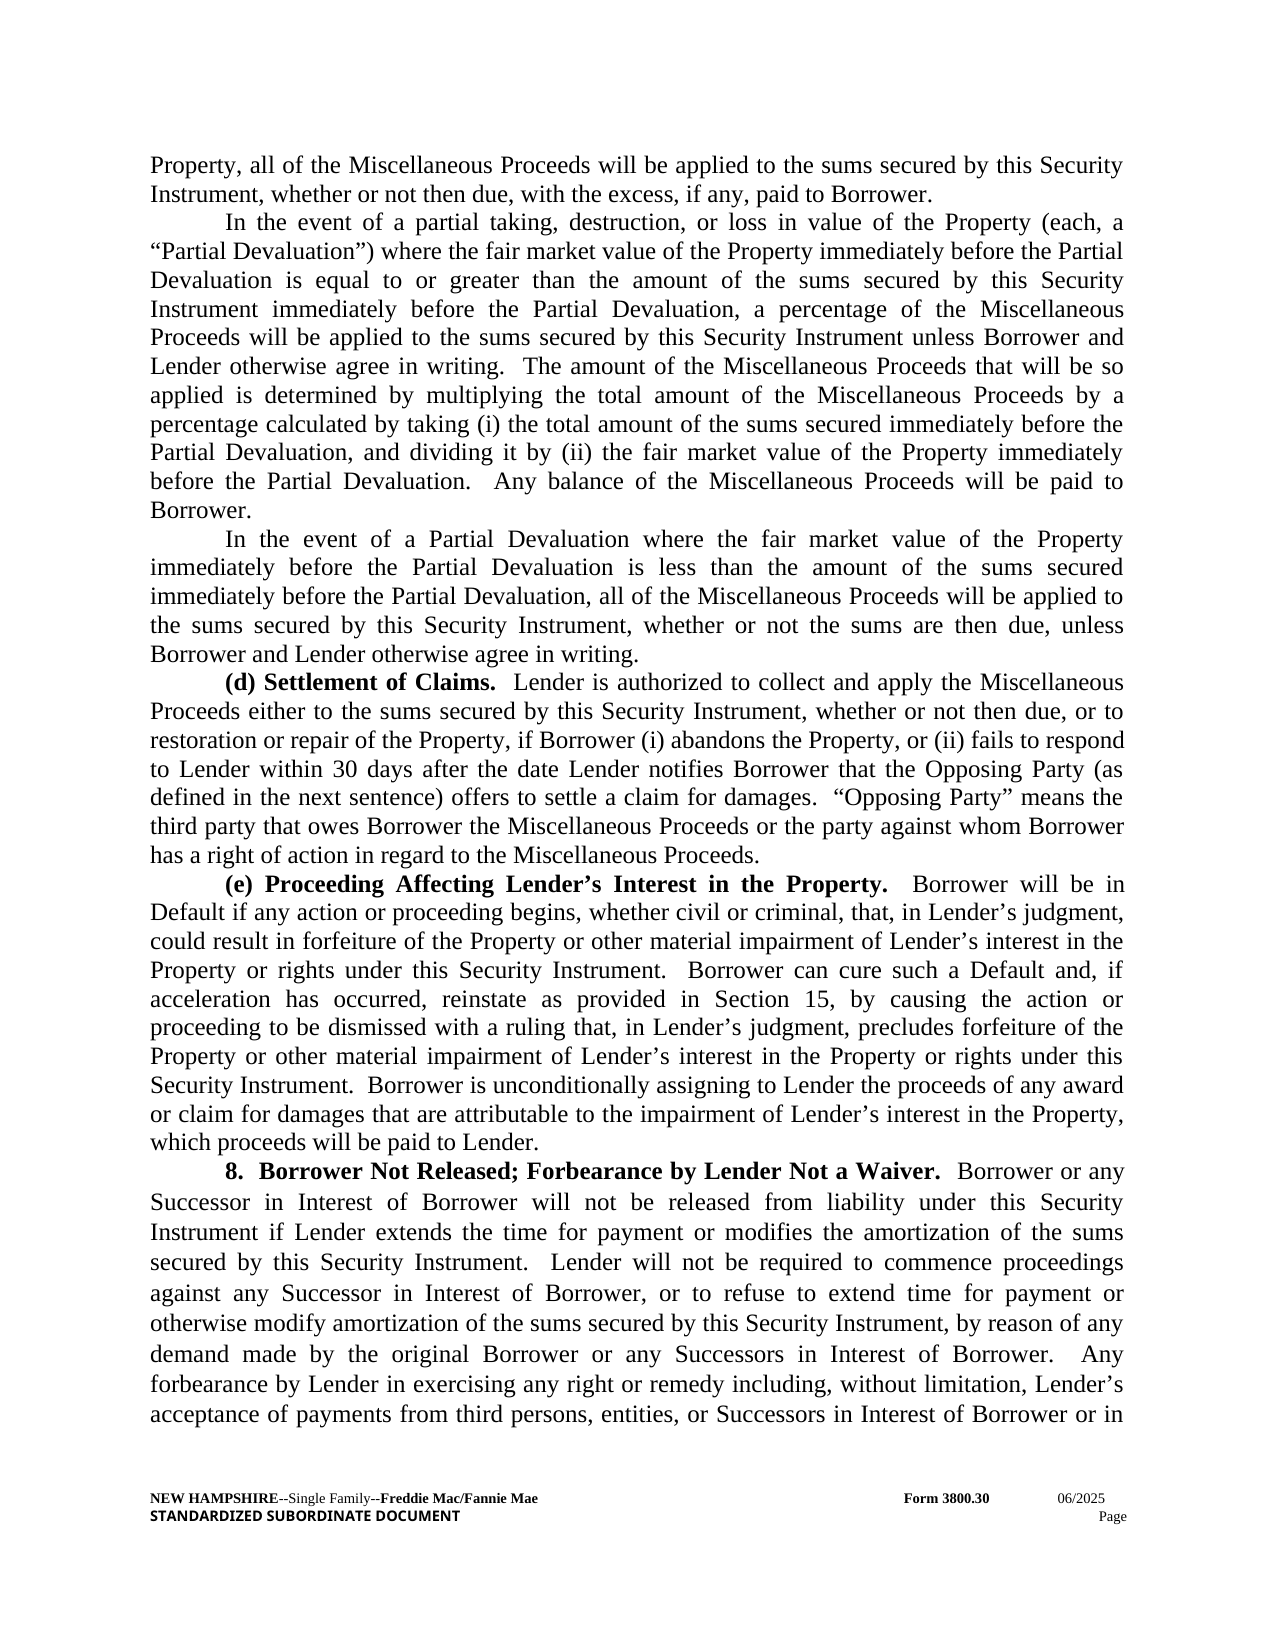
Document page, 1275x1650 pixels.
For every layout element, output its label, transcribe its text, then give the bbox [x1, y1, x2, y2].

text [150, 150, 1125, 207]
text In the event of a partial taking, destruction, or loss in value of the Property (each, a “Partial Devaluation”) where the fair market value of the Property immediately before the Partial Devaluation is equal to or greater than the amount of the sums secured by this Security Instrument immediately before the Partial Devaluation, a percentage of the Miscellaneous Proceeds will be applied to the sums secured by this Security Instrument unless Borrower and Lender otherwise agree in writing. The amount of the Miscellaneous Proceeds that will be so applied is determined by multiplying the total amount of the Miscellaneous Proceeds by a percentage calculated by taking (i) the total amount of the sums secured immediately before the Partial Devaluation, and dividing it by (ii) the fair market value of the Property immediately before the Partial Devaluation. Any balance of the Miscellaneous Proceeds will be paid to Borrower. [150, 207, 1125, 524]
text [150, 1156, 1125, 1428]
text In the event of a Partial Devaluation where the fair market value of the Property immediately before the Partial Devaluation is less than the amount of the sums secured immediately before the Partial Devaluation, all of the Miscellaneous Proceeds will be applied to the sums secured by this Security Instrument, whether or not the sums are then due, unless Borrower and Lender otherwise agree in writing. [150, 524, 1125, 667]
text (d) Settlement of Claims. Lender is authorized to collect and apply the Miscellaneous Proceeds either to the sums secured by this Security Instrument, whether or not then due, or to restoration or repair of the Property, if Borrower (i) abandons the Property, or (ii) fails to respond to Lender within 30 days after the date Lender notifies Borrower that the Opposing Party (as defined in the next sentence) offers to settle a claim for damages. “Opposing Party” means the third party that owes Borrower the Miscellaneous Proceeds or the party against whom Borrower has a right of action in regard to the Miscellaneous Proceeds. [150, 667, 1125, 869]
text (e) Proceeding Affecting Lender’s Interest in the Property. Borrower will be in Default if any action or proceeding begins, whether civil or criminal, that, in Lender’s judgment, could result in forfeiture of the Property or other material impairment of Lender’s interest in the Property or rights under this Security Instrument. Borrower can cure such a Default and, if acceleration has occurred, reinstate as provided in Section 15, by causing the action or proceeding to be dismissed with a ruling that, in Lender’s judgment, precludes forfeiture of the Property or other material impairment of Lender’s interest in the Property or rights under this Security Instrument. Borrower is unconditionally assigning to Lender the proceeds of any award or claim for damages that are attributable to the impairment of Lender’s interest in the Property, which proceeds will be paid to Lender. [150, 869, 1125, 1156]
